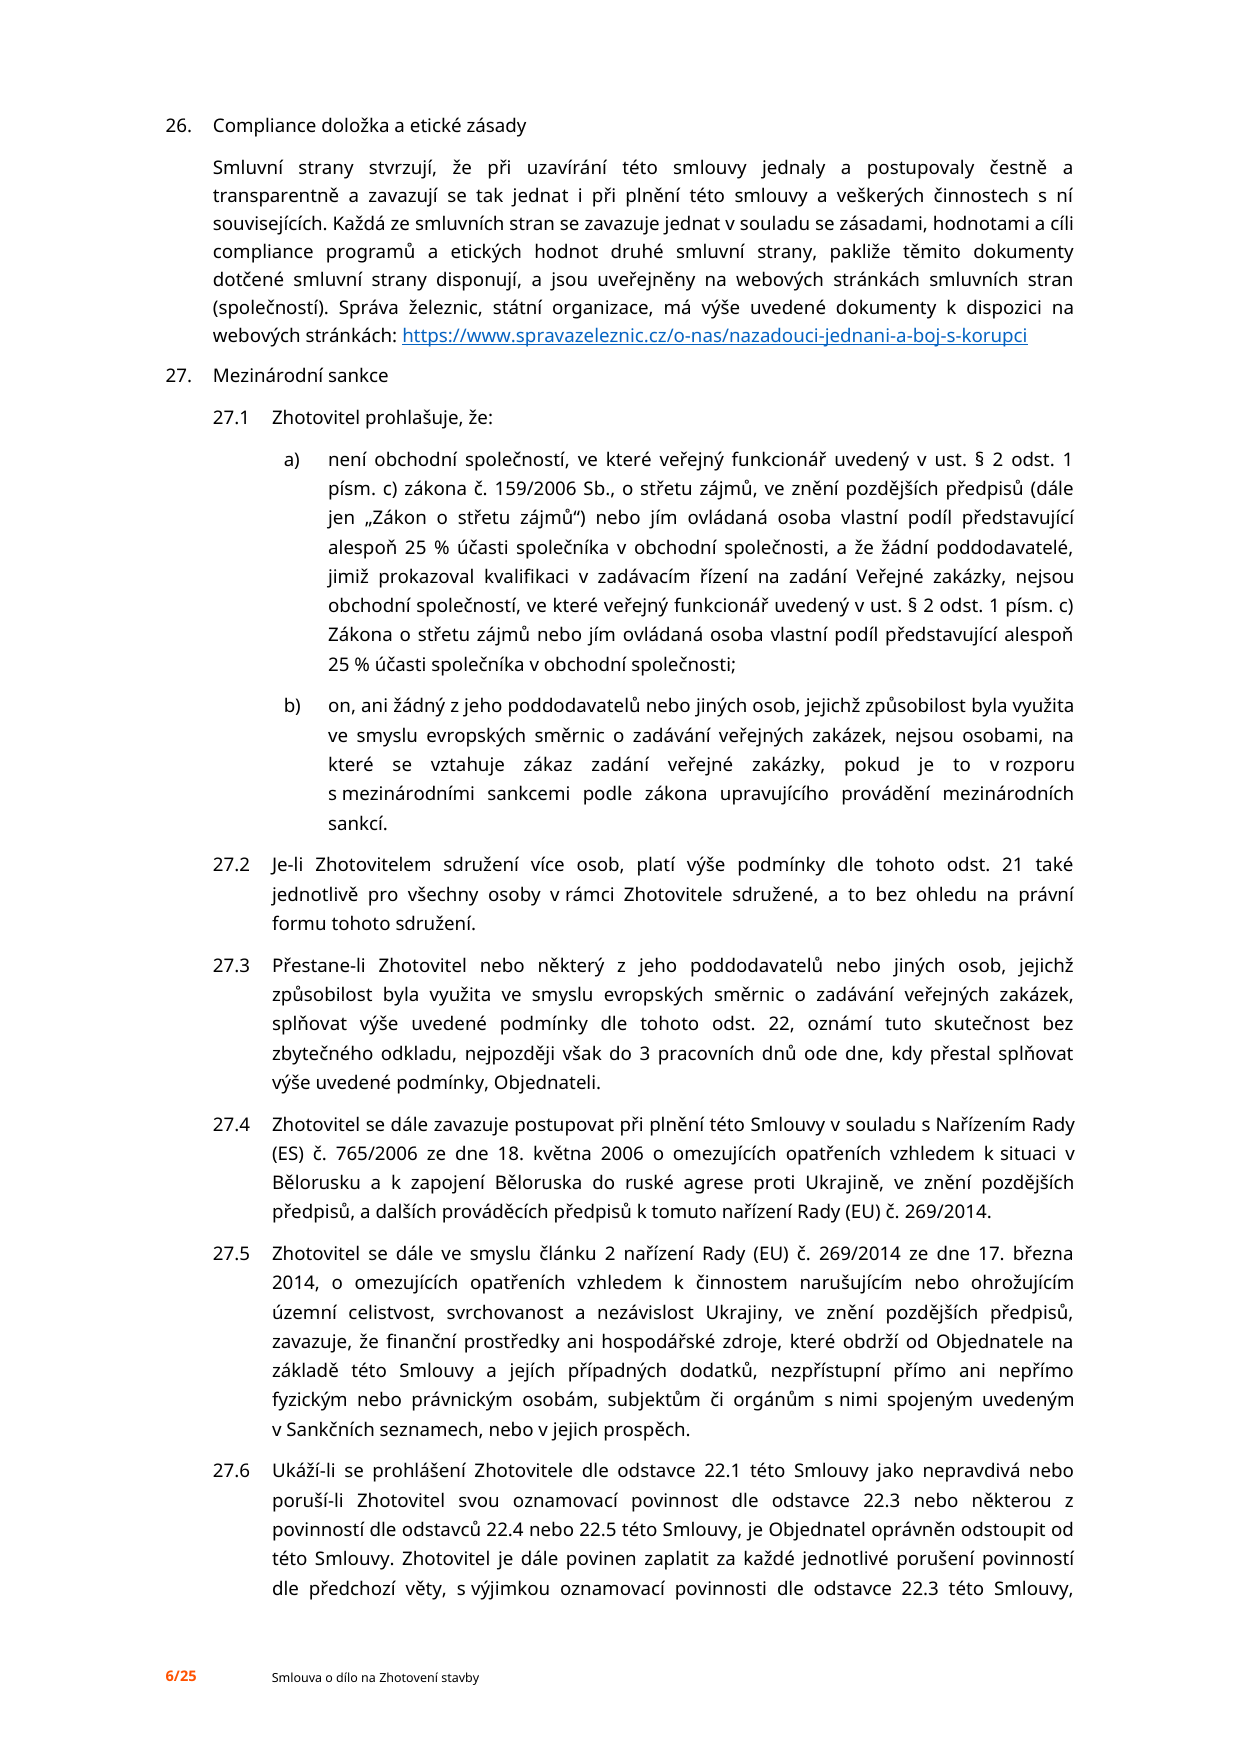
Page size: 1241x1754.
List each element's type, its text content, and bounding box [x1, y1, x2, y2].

text Compliance doložka a etické zásady [165, 112, 1075, 138]
text on, ani žádný z jeho poddodavatelů nebo jiných osob, jejichž způsobilost byla využita ve smyslu evropských směrnic o zadávání veřejných zakázek, nejsou osobami, na které se vztahuje zákaz zadání veřejné zakázky, pokud je to v rozporu s mezinárodními sankcemi podle zákona upravujícího provádění mezinárodních sankcí. [283, 693, 1075, 835]
text Přestane-li Zhotovitel nebo některý z jeho poddodavatelů nebo jiných osob, jejichž způsobilost byla využita ve smyslu evropských směrnic o zadávání veřejných zakázek, splňovat výše uvedené podmínky dle tohoto odst. 22, oznámí tuto skutečnost bez zbytečného odkladu, nejpozději však do 3 pracovních dnů ode dne, kdy přestal splňovat výše uvedené podmínky, Objednateli. [213, 952, 1075, 1094]
text Mezinárodní sankce [165, 363, 1075, 388]
text Zhotovitel se dále ve smyslu článku 2 nařízení Rady (EU) č. 269/2014 ze dne 17. března 2014, o omezujících opatřeních vzhledem k činnostem narušujícím nebo ohrožujícím územní celistvost, svrchovanost a nezávislost Ukrajiny, ve znění pozdějších předpisů, zavazuje, že finanční prostředky ani hospodářské zdroje, které obdrží od Objednatele na základě této Smlouvy a jejích případných dodatků, nezpřístupní přímo ani nepřímo fyzickým nebo právnickým osobám, subjektům či orgánům s nimi spojeným uvedeným v Sankčních seznamech, nebo v jejich prospěch. [213, 1240, 1075, 1442]
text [213, 1458, 1075, 1600]
text Zhotovitel se dále zavazuje postupovat při plnění této Smlouvy v souladu s Nařízením Rady (ES) č. 765/2006 ze dne 18. května 2006 o omezujících opatřeních vzhledem k situaci v Bělorusku a k zapojení Běloruska do ruské agrese proti Ukrajině, ve znění pozdějších předpisů, a dalších prováděcích předpisů k tomuto nařízení Rady (EU) č. 269/2014. [213, 1111, 1075, 1224]
text není obchodní společností, ve které veřejný funkcionář uvedený v ust. § 2 odst. 1 písm. c) zákona č. 159/2006 Sb., o střetu zájmů, ve znění pozdějších předpisů (dále jen „Zákon o střetu zájmů“) nebo jím ovládaná osoba vlastní podíl představující alespoň 25 % účasti společníka v obchodní společnosti, a že žádní poddodavatelé, jimiž prokazoval kvalifikaci v zadávacím řízení na zadání Veřejné zakázky, nejsou obchodní společností, ve které veřejný funkcionář uvedený v ust. § 2 odst. 1 písm. c) Zákona o střetu zájmů nebo jím ovládaná osoba vlastní podíl představující alespoň 25 % účasti společníka v obchodní společnosti; [283, 446, 1075, 677]
text Zhotovitel prohlašuje, že: [213, 404, 1075, 430]
text Smluvní strany stvrzují, že při uzavírání této smlouvy jednaly a postupovaly čestně a transparentně a zavazují se tak jednat i při plnění této smlouvy a veškerých činnostech s ní souvisejících. Každá ze smluvních stran se zavazuje jednat v souladu se zásadami, hodnotami a cíli compliance programů a etických hodnot druhé smluvní strany, pakliže těmito dokumenty dotčené smluvní strany disponují, a jsou uveřejněny na webových stránkách smluvních stran (společností). Správa železnic, státní organizace, má výše uvedené dokumenty k dispozici na webových stránkách: https://www.spravazeleznic.cz/o-nas/nazadouci-jednani-a-boj-s-korupci [213, 154, 1075, 348]
text Je-li Zhotovitelem sdružení více osob, platí výše podmínky dle tohoto odst. 21 také jednotlivě pro všechny osoby v rámci Zhotovitele sdružené, a to bez ohledu na právní formu tohoto sdružení. [213, 852, 1075, 936]
